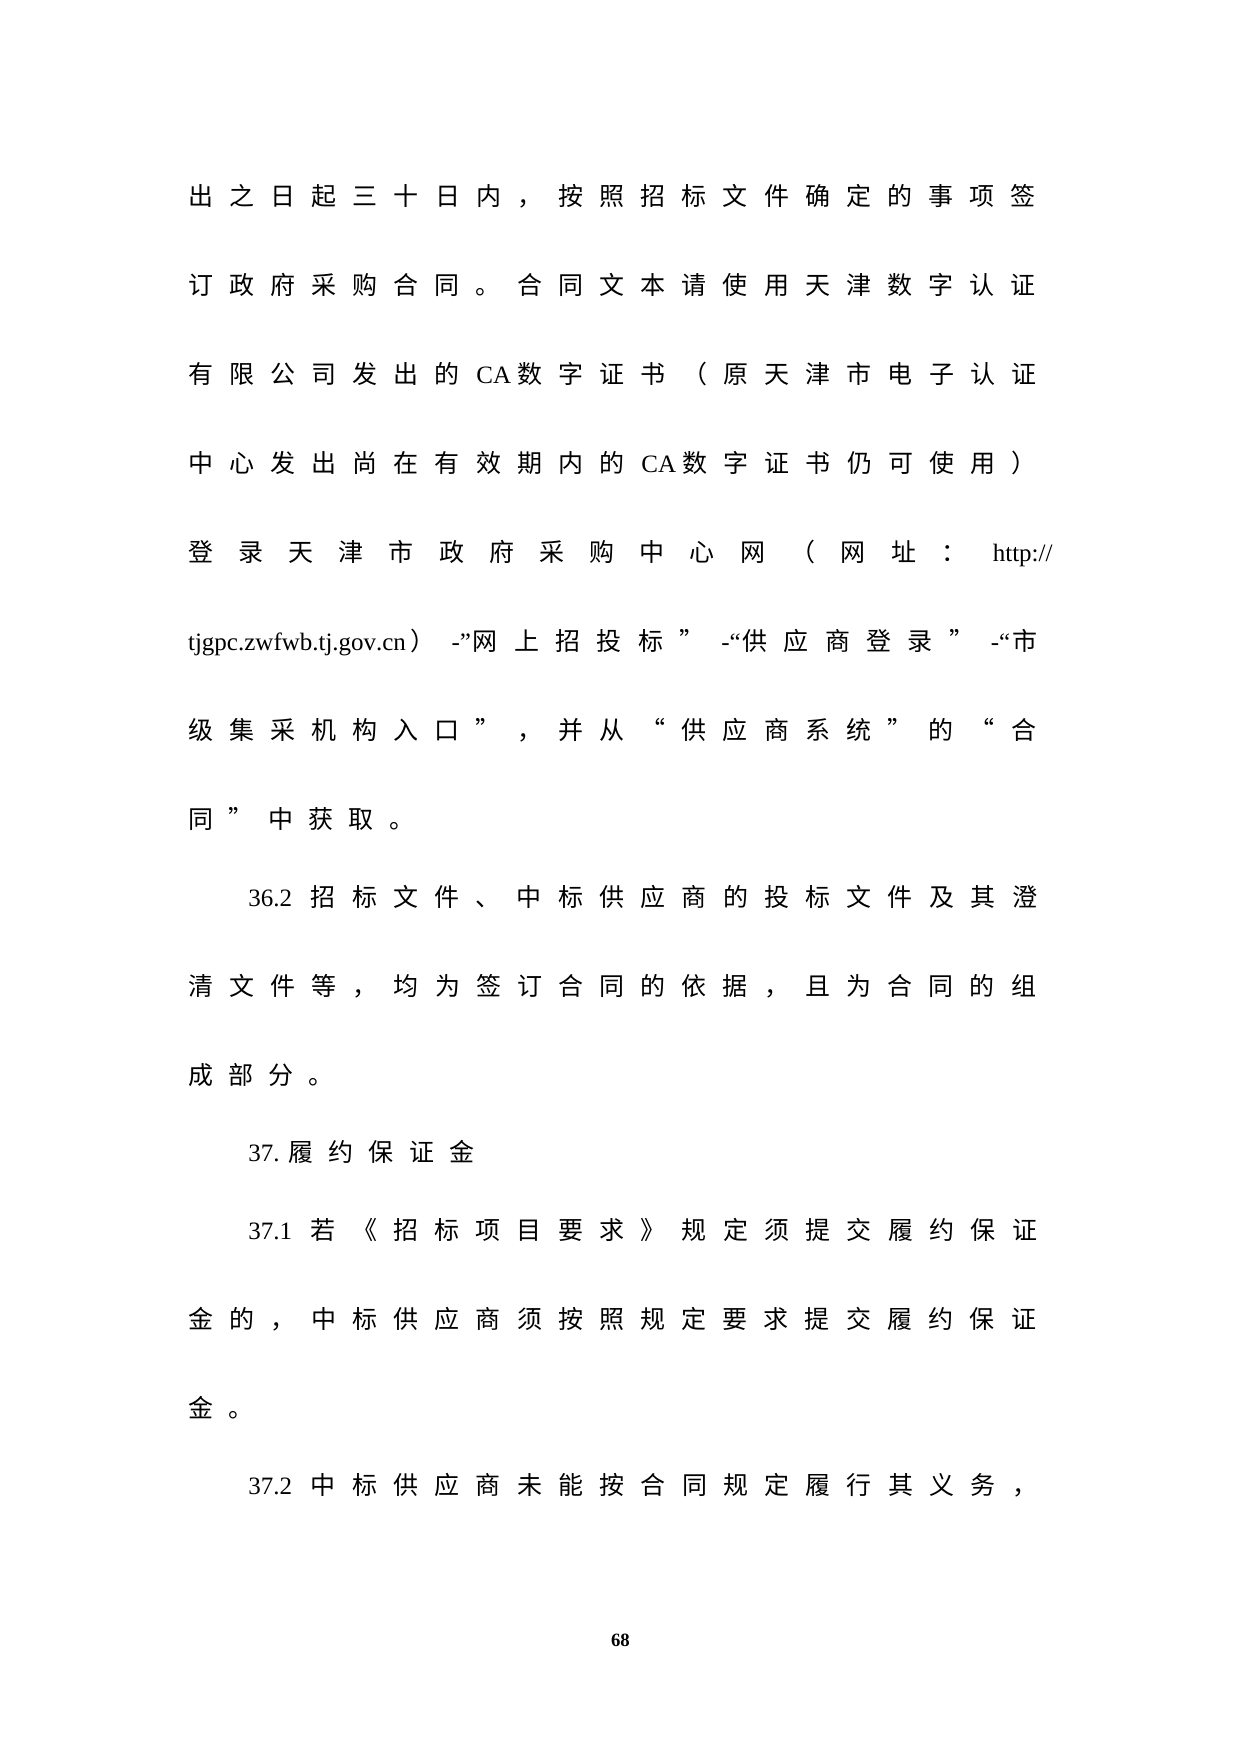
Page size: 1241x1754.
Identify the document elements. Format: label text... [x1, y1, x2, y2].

text 36.2 招标文件、中标供应商的投标文件及其澄清文件等，均为签订合同的依据，且为合同的组成部分。 [188, 865, 1052, 1103]
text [188, 1454, 1052, 1513]
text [188, 164, 1052, 847]
text 37. 履约保证金 [188, 1121, 1052, 1180]
text 37.1 若《招标项目要求》规定须提交履约保证金的，中标供应商须按照规定要求提交履约保证金。 [188, 1198, 1052, 1436]
